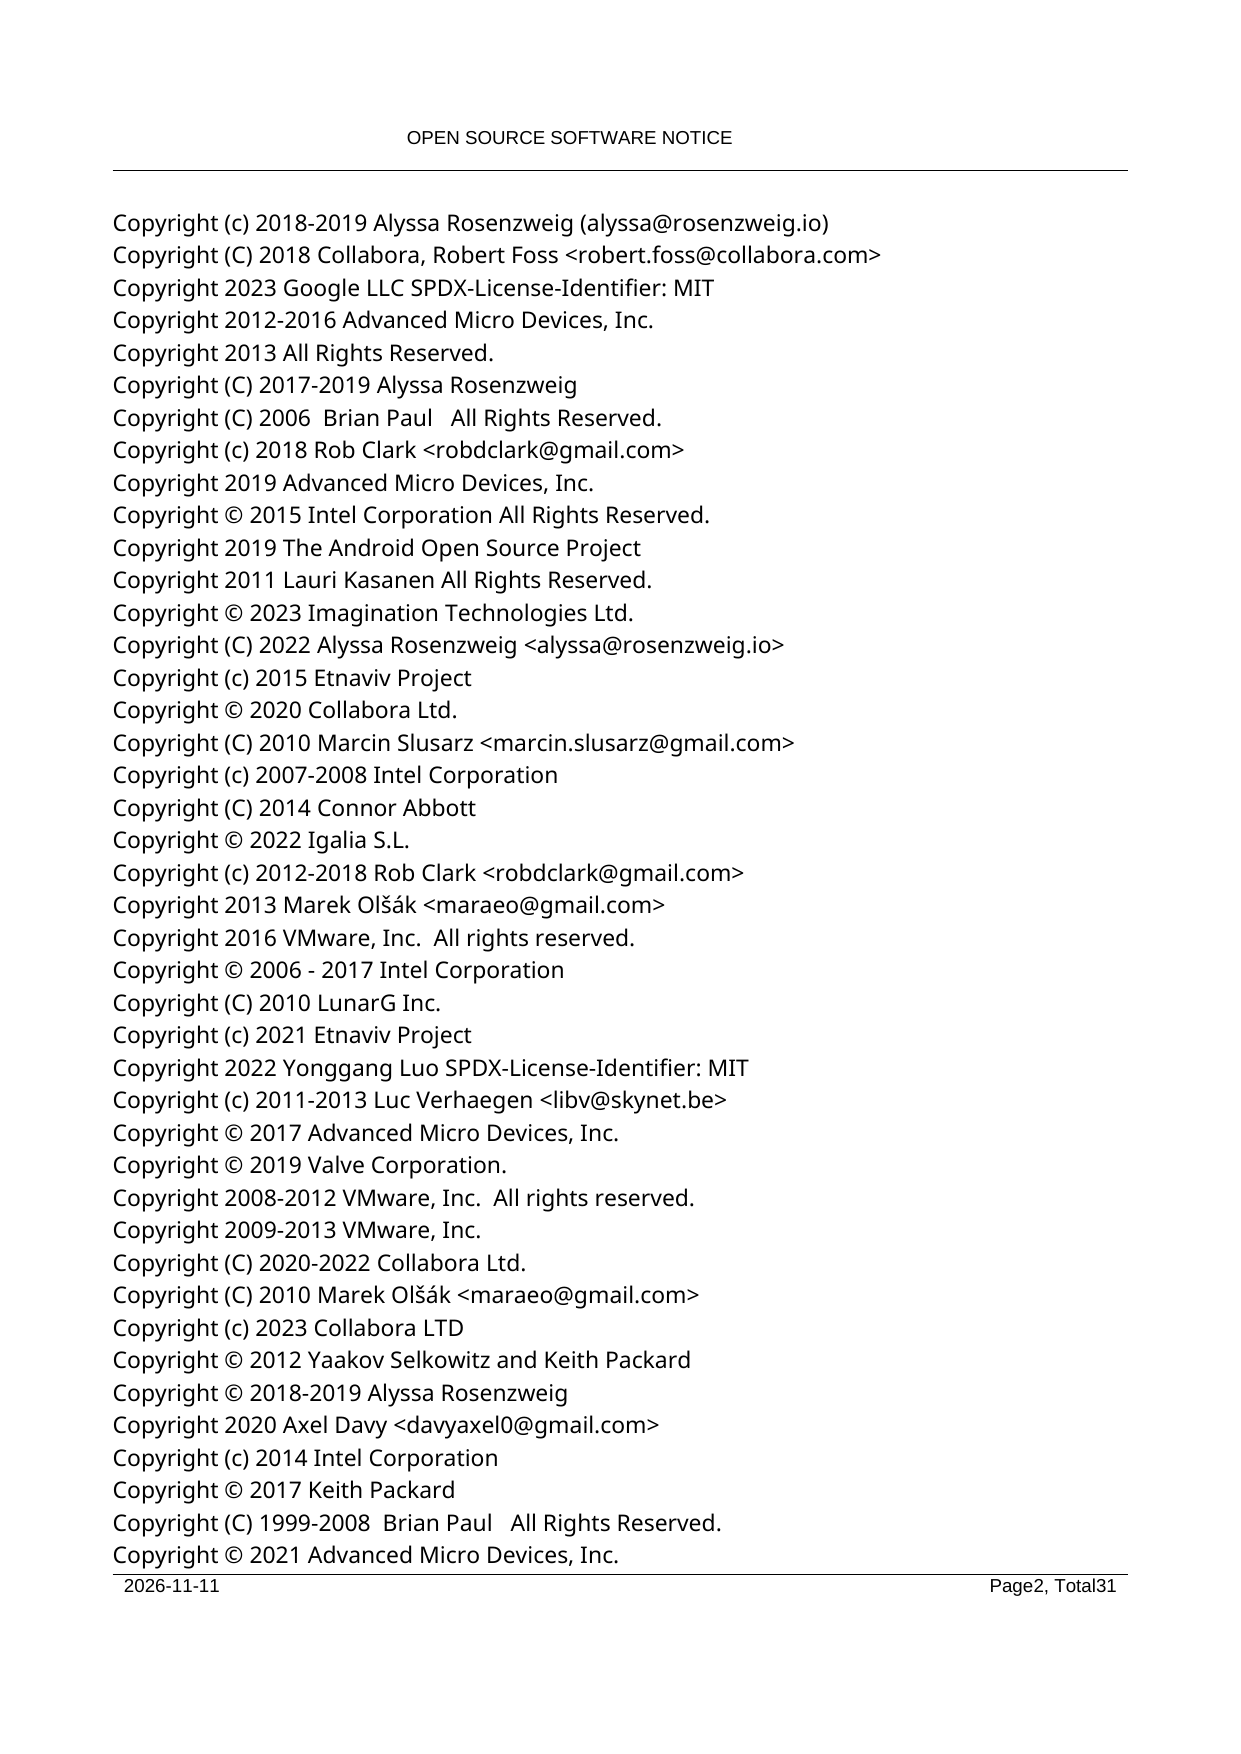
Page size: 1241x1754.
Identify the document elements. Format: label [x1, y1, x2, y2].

text [112, 206, 1128, 1571]
